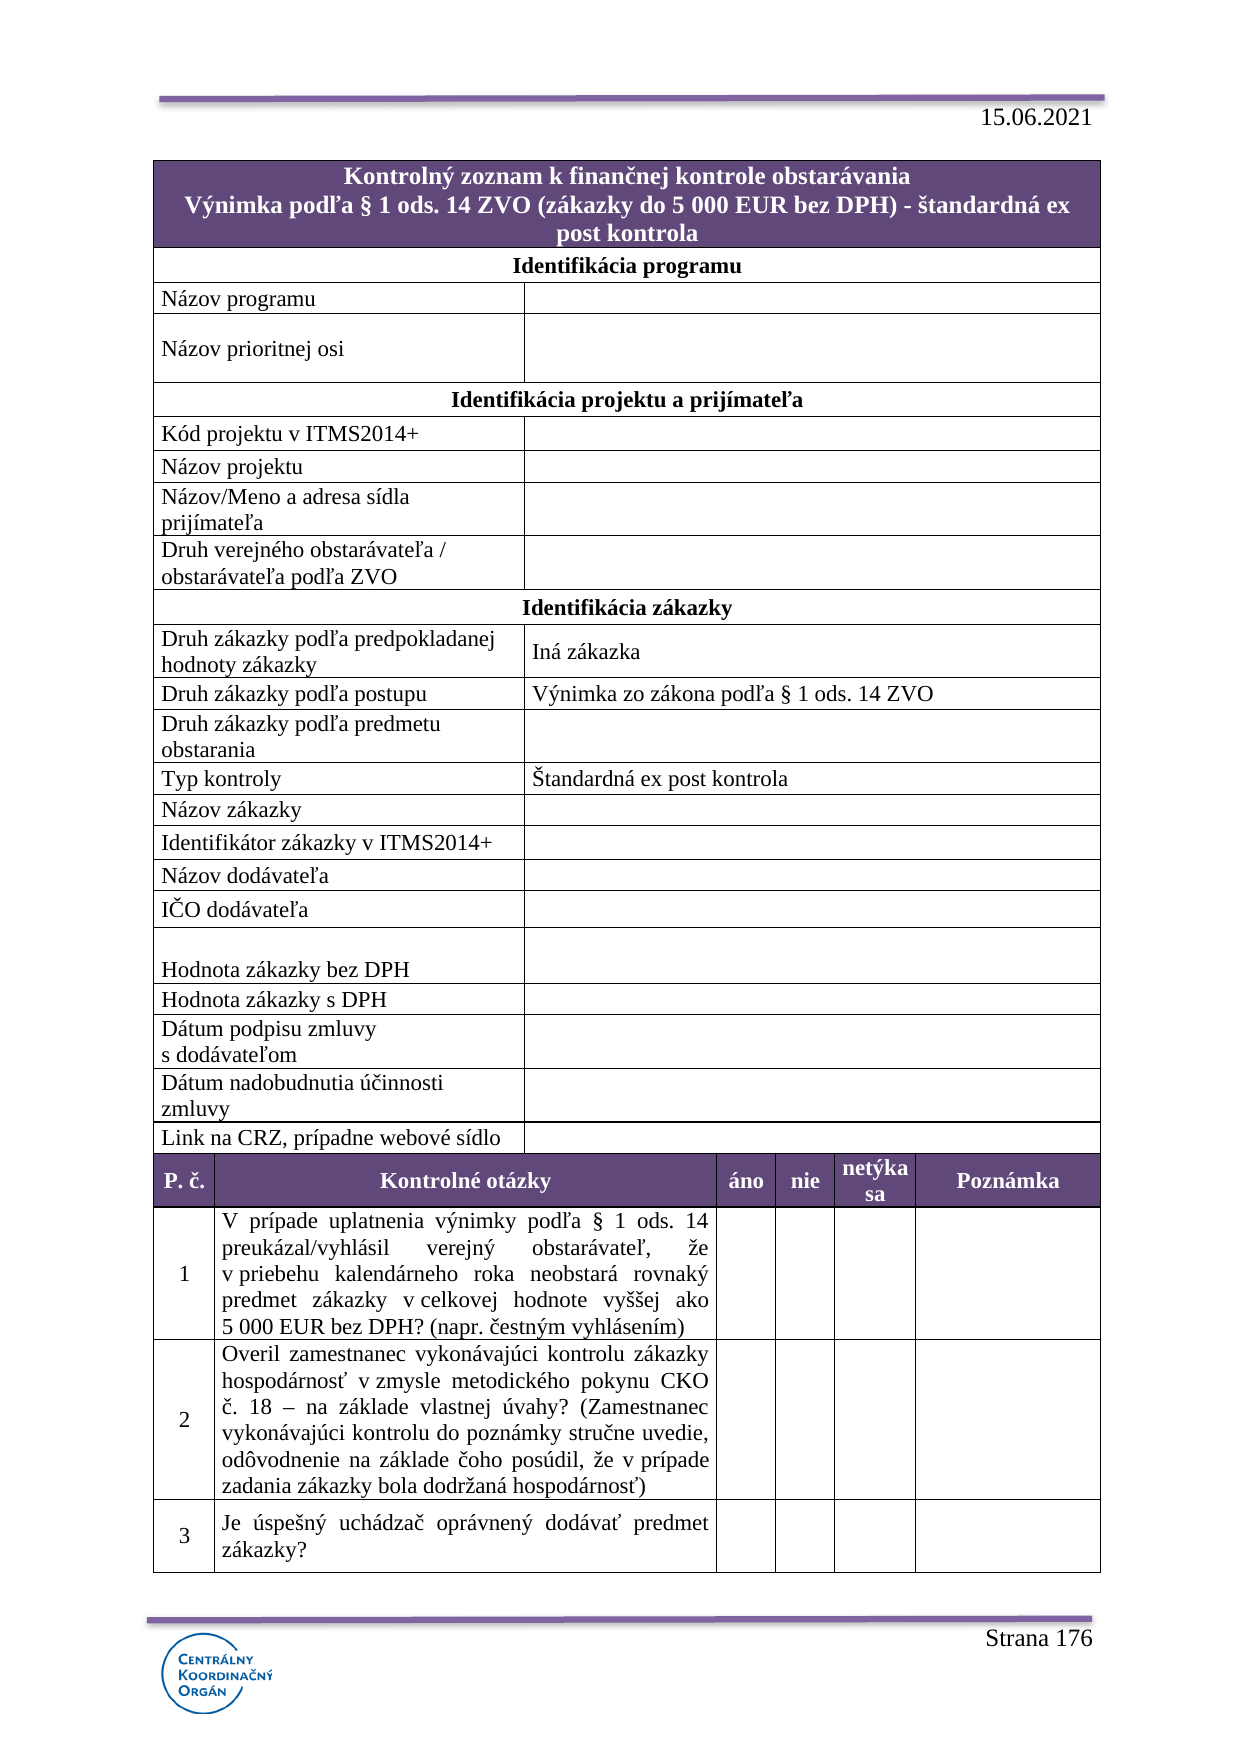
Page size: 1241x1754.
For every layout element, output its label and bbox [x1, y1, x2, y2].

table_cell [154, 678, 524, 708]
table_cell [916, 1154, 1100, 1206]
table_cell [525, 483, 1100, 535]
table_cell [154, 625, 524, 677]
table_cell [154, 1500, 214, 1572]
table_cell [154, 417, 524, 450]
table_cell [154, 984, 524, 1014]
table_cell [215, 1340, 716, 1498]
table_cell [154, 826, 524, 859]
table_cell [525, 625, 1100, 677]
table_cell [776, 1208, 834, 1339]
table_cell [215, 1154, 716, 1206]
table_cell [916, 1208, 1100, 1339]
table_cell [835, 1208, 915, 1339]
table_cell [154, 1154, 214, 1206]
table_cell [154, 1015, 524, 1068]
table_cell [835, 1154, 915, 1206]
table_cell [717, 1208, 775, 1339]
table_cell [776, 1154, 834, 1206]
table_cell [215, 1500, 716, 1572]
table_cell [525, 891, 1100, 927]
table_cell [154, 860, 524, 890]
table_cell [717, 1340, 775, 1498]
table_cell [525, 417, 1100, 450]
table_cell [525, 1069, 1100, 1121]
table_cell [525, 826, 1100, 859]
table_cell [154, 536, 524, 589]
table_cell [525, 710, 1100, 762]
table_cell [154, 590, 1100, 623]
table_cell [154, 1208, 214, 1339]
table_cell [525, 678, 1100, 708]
picture [159, 1631, 272, 1713]
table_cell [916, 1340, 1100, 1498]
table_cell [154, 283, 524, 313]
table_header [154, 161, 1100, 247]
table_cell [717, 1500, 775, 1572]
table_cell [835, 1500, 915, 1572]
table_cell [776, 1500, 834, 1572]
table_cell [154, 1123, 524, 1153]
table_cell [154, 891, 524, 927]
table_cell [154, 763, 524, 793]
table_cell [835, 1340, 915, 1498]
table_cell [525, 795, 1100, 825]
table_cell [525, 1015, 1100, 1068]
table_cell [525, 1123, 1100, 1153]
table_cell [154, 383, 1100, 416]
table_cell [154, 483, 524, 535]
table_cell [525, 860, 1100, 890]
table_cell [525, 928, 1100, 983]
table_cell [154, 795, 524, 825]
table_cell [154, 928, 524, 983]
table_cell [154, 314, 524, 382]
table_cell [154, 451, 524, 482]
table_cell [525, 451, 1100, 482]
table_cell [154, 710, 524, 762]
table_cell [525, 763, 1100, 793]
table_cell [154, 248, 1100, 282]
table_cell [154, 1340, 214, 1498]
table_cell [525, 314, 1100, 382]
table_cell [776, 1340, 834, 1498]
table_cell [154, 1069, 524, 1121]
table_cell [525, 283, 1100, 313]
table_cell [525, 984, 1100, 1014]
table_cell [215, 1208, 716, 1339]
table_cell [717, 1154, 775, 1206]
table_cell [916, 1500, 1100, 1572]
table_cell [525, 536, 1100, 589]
